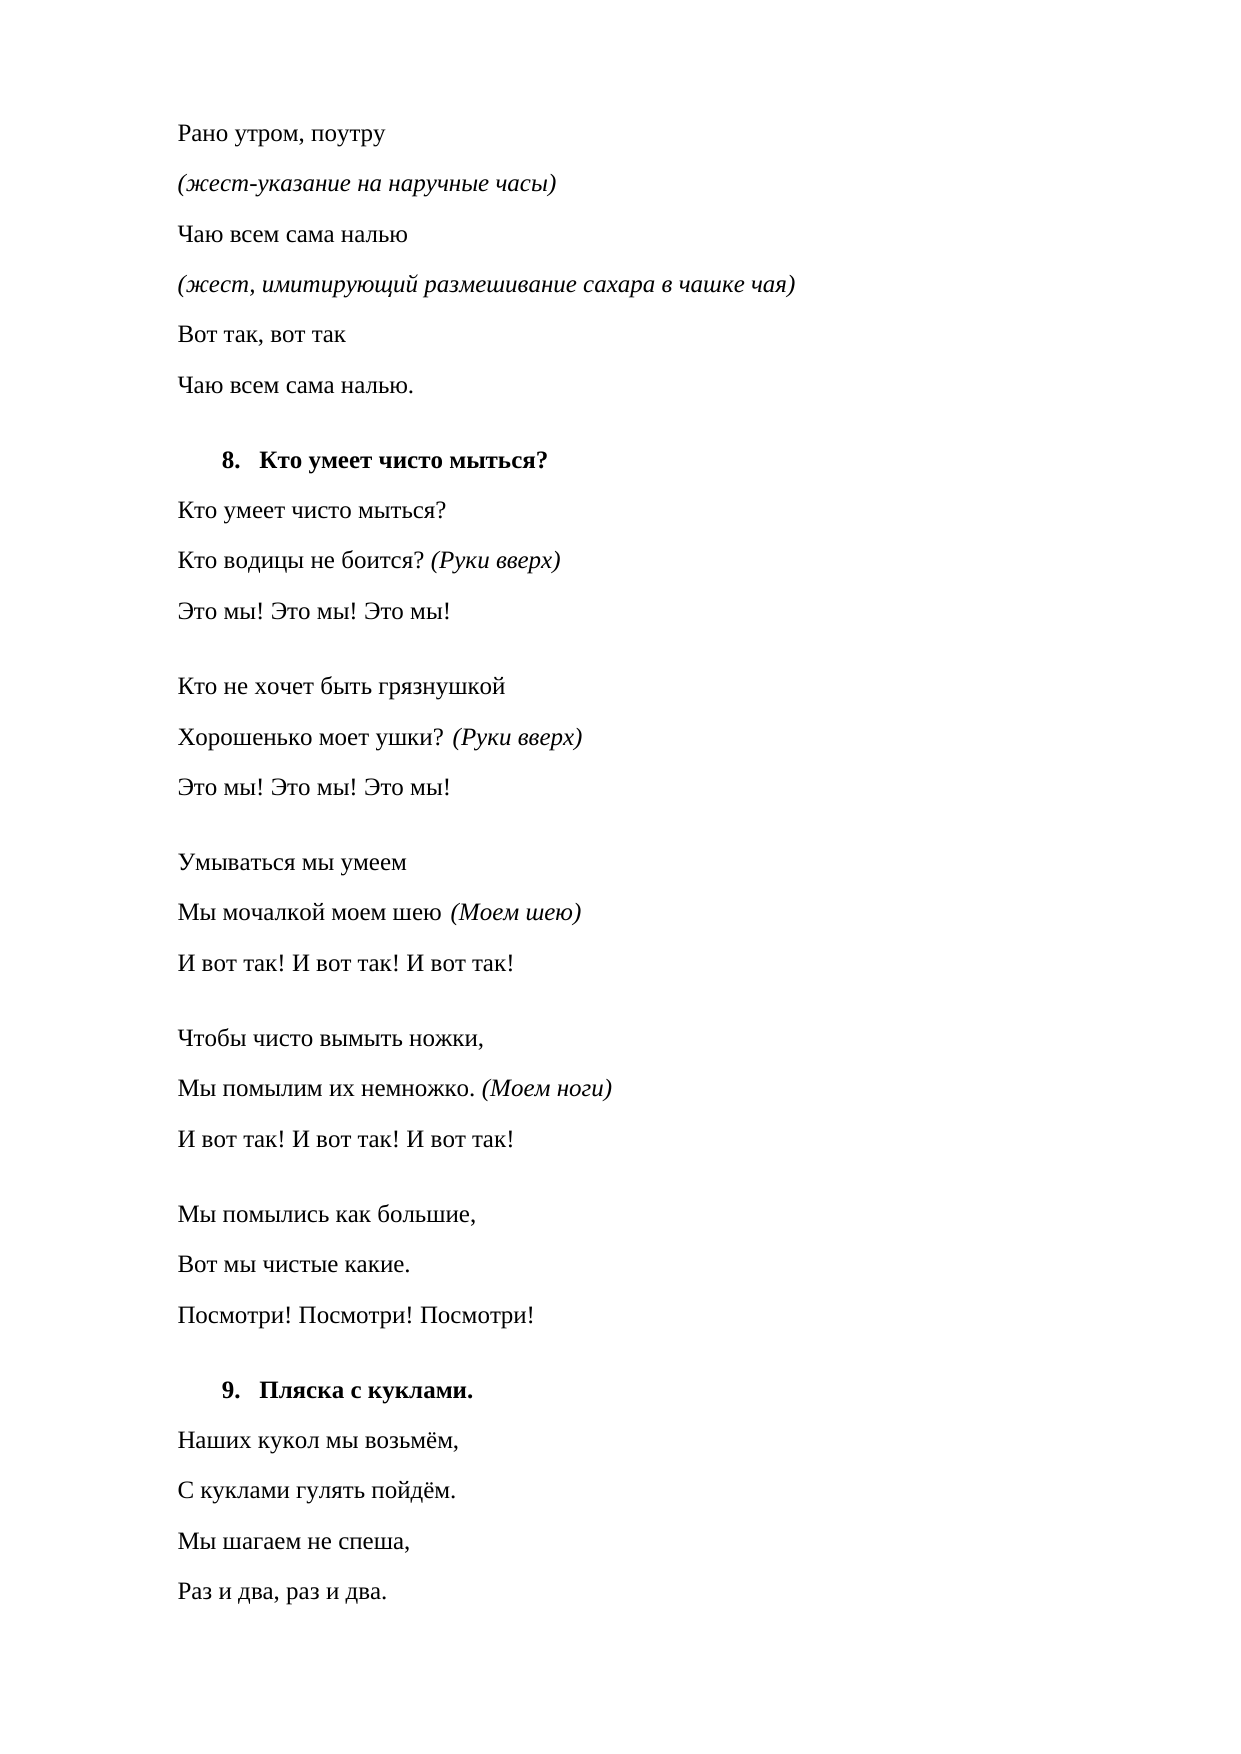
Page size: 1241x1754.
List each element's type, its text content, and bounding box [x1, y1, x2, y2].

text Вот мы чистые какие. [177, 1249, 1152, 1278]
text Мы помылим их немножко. (Моем ноги) [177, 1073, 1152, 1102]
text Хорошенько моет ушки? (Руки вверх) [177, 722, 1152, 750]
text Мы мочалкой моем шею (Моем шею) [177, 897, 1152, 926]
text Кто умеет чисто мыться? [177, 495, 1152, 524]
text И вот так! И вот так! И вот так! [177, 1124, 1152, 1152]
text Кто водицы не боится? (Руки вверх) [177, 546, 1152, 574]
text С куклами гулять пойдём. [177, 1476, 1152, 1504]
text Чаю всем сама налью. [177, 370, 1152, 398]
text Вот так, вот так [177, 319, 1152, 348]
text Это мы! Это мы! Это мы! [177, 772, 1152, 801]
text (жест, имитирующий размешивание сахара в чашке чая) [177, 269, 1152, 298]
text Это мы! Это мы! Это мы! [177, 596, 1152, 625]
text Чтобы чисто вымыть ножки, [177, 1023, 1152, 1052]
text И вот так! И вот так! И вот так! [177, 948, 1152, 977]
list Пляска с куклами. [222, 1375, 1152, 1404]
text Наших кукол мы возьмём, [177, 1425, 1152, 1454]
text Раз и два, раз и два. [177, 1576, 1152, 1605]
text Умываться мы умеем [177, 847, 1152, 876]
text Мы помылись как большие, [177, 1199, 1152, 1228]
list Кто умеет чисто мыться? [222, 445, 1152, 474]
text (жест-указание на наручные часы) [177, 168, 1152, 197]
text Посмотри! Посмотри! Посмотри! [177, 1300, 1152, 1328]
text Рано утром, поутру [177, 118, 1152, 147]
text Кто не хочет быть грязнушкой [177, 671, 1152, 700]
text Мы шагаем не спеша, [177, 1526, 1152, 1555]
text Чаю всем сама налью [177, 219, 1152, 247]
